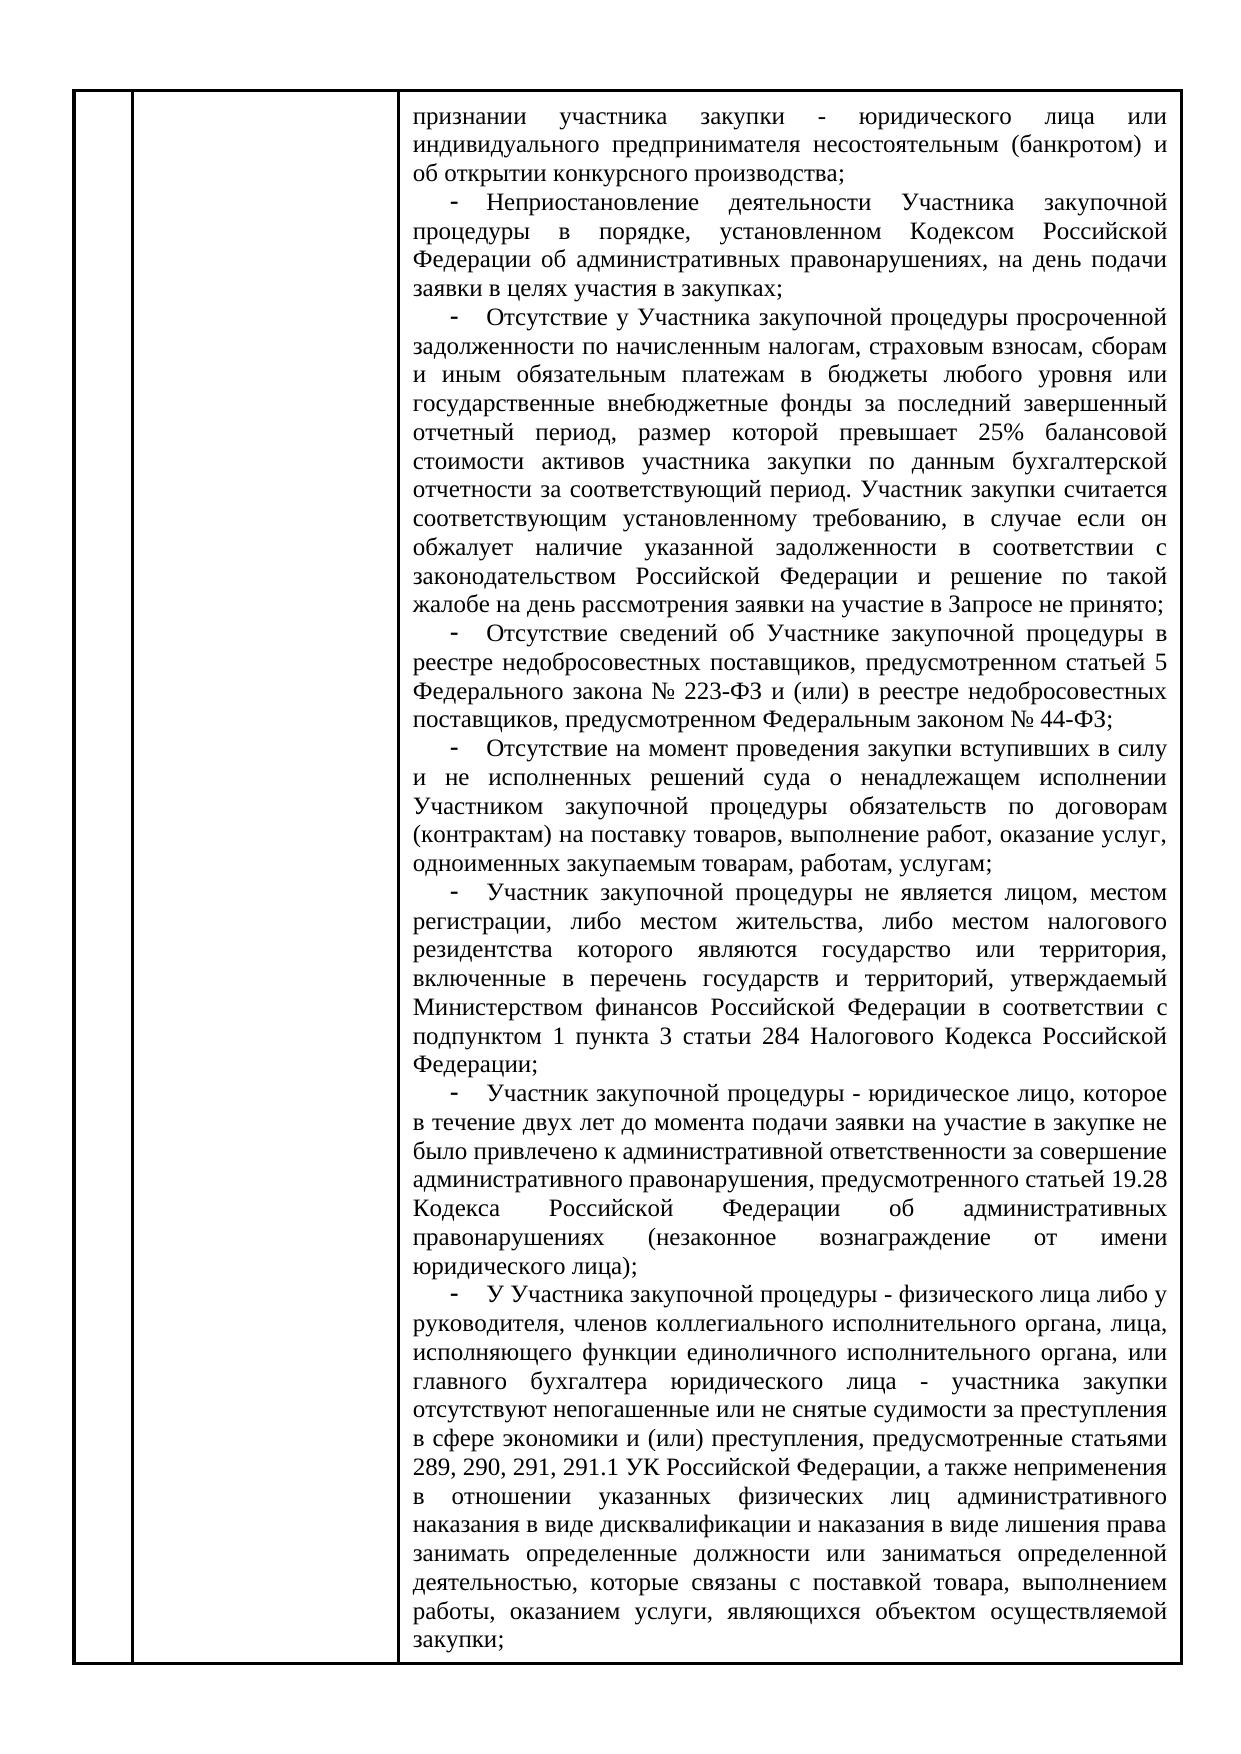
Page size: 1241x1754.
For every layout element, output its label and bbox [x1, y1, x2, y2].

table_cell [134, 92, 397, 1662]
table_cell [400, 92, 1180, 1662]
table_cell [76, 92, 131, 1662]
